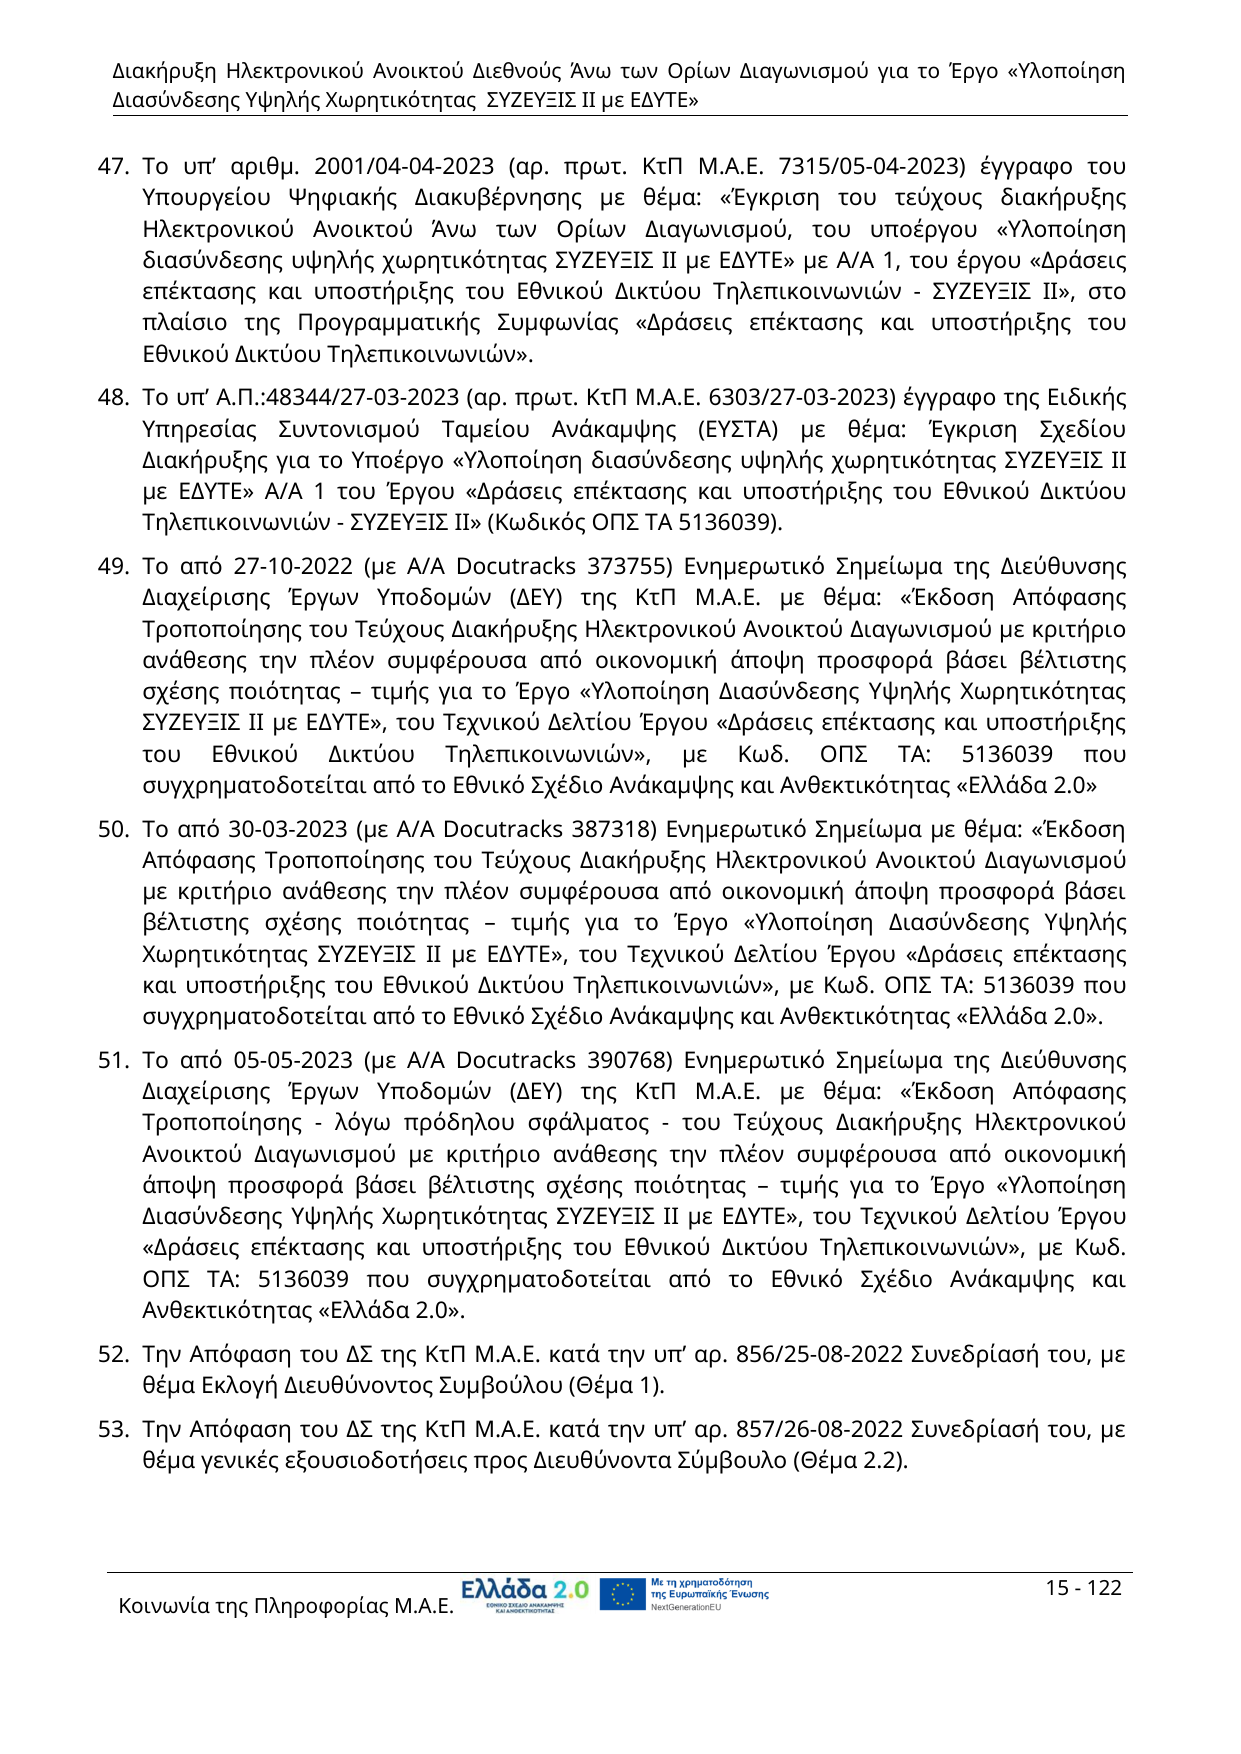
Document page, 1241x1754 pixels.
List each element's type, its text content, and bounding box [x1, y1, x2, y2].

list To από 05-05-2023 (με Α/Α Docutracks 390768) Ενημερωτικό Σημείωμα της Διεύθυνσης Διαχείρισης Έργων Υποδομών (ΔΕΥ) της ΚτΠ Μ.Α.Ε. με θέμα: «Έκδοση Απόφασης Τροποποίησης - λόγω πρόδηλου σφάλματος - του Τεύχους Διακήρυξης Ηλεκτρονικού Ανοικτού Διαγωνισμού με κριτήριο ανάθεσης την πλέον συμφέρουσα από οικονομική άποψη προσφορά βάσει βέλτιστης σχέσης ποιότητας – τιμής για το Έργο «Υλοποίηση Διασύνδεσης Υψηλής Χωρητικότητας ΣΥΖΕΥΞΙΣ ΙΙ με ΕΔΥΤΕ», του Τεχνικού Δελτίου Έργου «Δράσεις επέκτασης και υποστήριξης του Εθνικού Δικτύου Τηλεπικοινωνιών», με Κωδ. ΟΠΣ ΤΑ: 5136039 που συγχρηματοδοτείται από το Εθνικό Σχέδιο Ανάκαμψης και Ανθεκτικότητας «Ελλάδα 2.0». [98, 1044, 1128, 1325]
list Το υπ’ αριθμ. 2001/04-04-2023 (αρ. πρωτ. ΚτΠ Μ.Α.Ε. 7315/05-04-2023) έγγραφο του Υπουργείου Ψηφιακής Διακυβέρνησης με θέμα: «Έγκριση του τεύχους διακήρυξης Ηλεκτρονικού Ανοικτού Άνω των Ορίων Διαγωνισμού, του υποέργου «Υλοποίηση διασύνδεσης υψηλής χωρητικότητας ΣΥΖΕΥΞΙΣ ΙΙ με ΕΔΥΤΕ» με Α/Α 1, του έργου «Δράσεις επέκτασης και υποστήριξης του Εθνικού Δικτύου Τηλεπικοινωνιών - ΣΥΖΕΥΞΙΣ ΙΙ», στο πλαίσιο της Προγραμματικής Συμφωνίας «Δράσεις επέκτασης και υποστήριξης του Εθνικού Δικτύου Τηλεπικοινωνιών». [98, 150, 1128, 369]
picture [460, 1573, 774, 1614]
list Την Απόφαση του ΔΣ της ΚτΠ Μ.Α.Ε. κατά την υπ’ αρ. 857/26-08-2022 Συνεδρίασή του, με θέμα γενικές εξουσιοδοτήσεις προς Διευθύνοντα Σύμβουλο (Θέμα 2.2). [98, 1412, 1128, 1475]
list Το υπ’ Α.Π.:48344/27-03-2023 (αρ. πρωτ. ΚτΠ Μ.Α.Ε. 6303/27-03-2023) έγγραφο της Ειδικής Υπηρεσίας Συντονισμού Ταμείου Ανάκαμψης (ΕΥΣΤΑ) με θέμα: Έγκριση Σχεδίου Διακήρυξης για το Υποέργο «Υλοποίηση διασύνδεσης υψηλής χωρητικότητας ΣΥΖΕΥΞΙΣ ΙΙ με ΕΔΥΤΕ» Α/Α 1 του Έργου «Δράσεις επέκτασης και υποστήριξης του Εθνικού Δικτύου Τηλεπικοινωνιών - ΣΥΖΕΥΞΙΣ ΙΙ» (Κωδικός ΟΠΣ ΤΑ 5136039). [98, 381, 1128, 537]
list Το από 30-03-2023 (με Α/Α Docutracks 387318) Ενημερωτικό Σημείωμα με θέμα: «Έκδοση Απόφασης Τροποποίησης του Τεύχους Διακήρυξης Ηλεκτρονικού Ανοικτού Διαγωνισμού με κριτήριο ανάθεσης την πλέον συμφέρουσα από οικονομική άποψη προσφορά βάσει βέλτιστης σχέσης ποιότητας – τιμής για το Έργο «Υλοποίηση Διασύνδεσης Υψηλής Χωρητικότητας ΣΥΖΕΥΞΙΣ ΙΙ με ΕΔΥΤΕ», του Τεχνικού Δελτίου Έργου «Δράσεις επέκτασης και υποστήριξης του Εθνικού Δικτύου Τηλεπικοινωνιών», με Κωδ. ΟΠΣ ΤΑ: 5136039 που συγχρηματοδοτείται από το Εθνικό Σχέδιο Ανάκαμψης και Ανθεκτικότητας «Ελλάδα 2.0». [98, 812, 1128, 1031]
list Την Απόφαση του ΔΣ της ΚτΠ Μ.Α.Ε. κατά την υπ’ αρ. 856/25-08-2022 Συνεδρίασή του, με θέμα Εκλογή Διευθύνοντος Συμβούλου (Θέμα 1). [98, 1337, 1128, 1400]
list Το από 27-10-2022 (με Α/Α Docutracks 373755) Ενημερωτικό Σημείωμα της Διεύθυνσης Διαχείρισης Έργων Υποδομών (ΔΕΥ) της ΚτΠ Μ.Α.Ε. με θέμα: «Έκδοση Απόφασης Τροποποίησης του Τεύχους Διακήρυξης Ηλεκτρονικού Ανοικτού Διαγωνισμού με κριτήριο ανάθεσης την πλέον συμφέρουσα από οικονομική άποψη προσφορά βάσει βέλτιστης σχέσης ποιότητας – τιμής για το Έργο «Υλοποίηση Διασύνδεσης Υψηλής Χωρητικότητας ΣΥΖΕΥΞΙΣ ΙΙ με ΕΔΥΤΕ», του Τεχνικού Δελτίου Έργου «Δράσεις επέκτασης και υποστήριξης του Εθνικού Δικτύου Τηλεπικοινωνιών», με Κωδ. ΟΠΣ ΤΑ: 5136039 που συγχρηματοδοτείται από το Εθνικό Σχέδιο Ανάκαμψης και Ανθεκτικότητας «Ελλάδα 2.0» [98, 550, 1128, 800]
